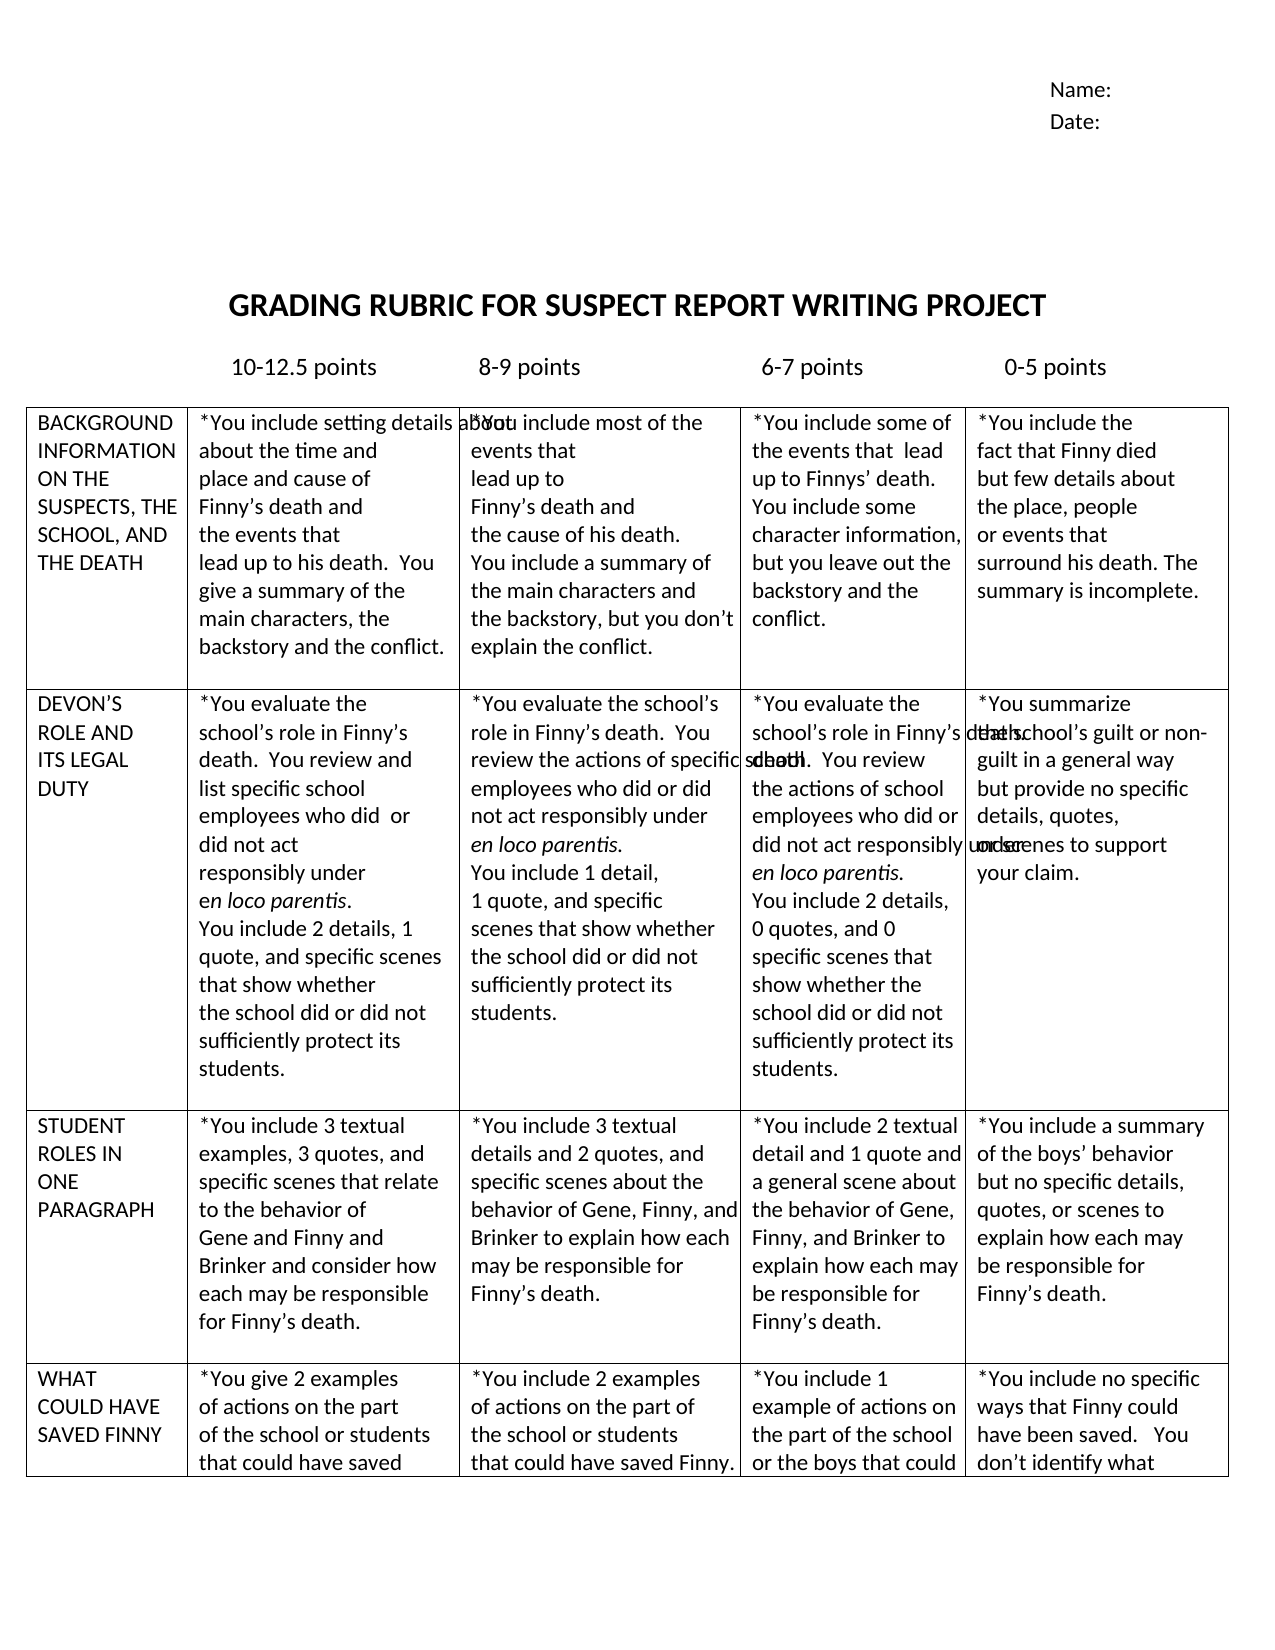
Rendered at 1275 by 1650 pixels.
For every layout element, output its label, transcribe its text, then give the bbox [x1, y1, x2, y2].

table_header *You include some of the events that lead up to Finnys’ death. You include some character information, but you leave out the backstory and the conflict. [741, 408, 965, 688]
table_cell *You include 3 textual examples, 3 quotes, and specific scenes that relate to the behavior of Gene and Finny and Brinker and consider how each may be responsible for Finny’s death. [188, 1111, 459, 1363]
table_cell *You evaluate the school’s role in Finny’s death. You review the actions of specific school employees who did or did not act responsibly under en loco parentis. You include 1 detail, 1 quote, and specific scenes that show whether the school did or did not sufficiently protect its students. [460, 690, 740, 1110]
text GRADING RUBRIC FOR SUSPECT REPORT WRITING PROJECT [150, 284, 1125, 324]
table_cell *You evaluate the school’s role in Finny’s death. You review and list specific school employees who did or did not act responsibly under en loco parentis. You include 2 details, 1 quote, and specific scenes that show whether the school did or did not sufficiently protect its students. [188, 690, 459, 1110]
table_header *You include most of the events that lead up to Finny’s death and the cause of his death. You include a summary of the main characters and the backstory, but you don’t explain the conflict. [460, 408, 740, 688]
table_cell *You summarize the school’s guilt or non- guilt in a general way but provide no specific details, quotes, or scenes to support your claim. [966, 690, 1228, 1110]
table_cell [27, 1364, 187, 1476]
table_cell STUDENT ROLES IN ONE PARAGRAPH [27, 1111, 187, 1363]
table_cell *You include 3 textual details and 2 quotes, and specific scenes about the behavior of Gene, Finny, and Brinker to explain how each may be responsible for Finny’s death. [460, 1111, 740, 1363]
text 10-12.5 points 8-9 points 6-7 points 0-5 points [150, 351, 1125, 382]
table_cell *You evaluate the school’s role in Finny’s death. death. You review the actions of school employees who did or did not act responsibly under en loco parentis. You include 2 details, 0 quotes, and 0 specific scenes that show whether the school did or did not sufficiently protect its students. [741, 690, 965, 1110]
table_header BACKGROUND INFORMATION ON THE SUSPECTS, THE SCHOOL, AND THE DEATH [27, 408, 187, 688]
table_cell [188, 1364, 459, 1476]
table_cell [460, 1364, 740, 1476]
table_header *You include setting details about about the time and place and cause of Finny’s death and the events that lead up to his death. You give a summary of the main characters, the backstory and the conflict. [188, 408, 459, 688]
table_cell DEVON’S ROLE AND ITS LEGAL DUTY [27, 690, 187, 1110]
table_cell *You include a summary of the boys’ behavior but no specific details, quotes, or scenes to explain how each may be responsible for Finny’s death. [966, 1111, 1228, 1363]
table_cell *You include 2 textual detail and 1 quote and a general scene about the behavior of Gene, Finny, and Brinker to explain how each may be responsible for Finny’s death. [741, 1111, 965, 1363]
table_header *You include the fact that Finny died but few details about the place, people or events that surround his death. The summary is incomplete. [966, 408, 1228, 688]
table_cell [966, 1364, 1228, 1476]
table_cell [741, 1364, 965, 1476]
